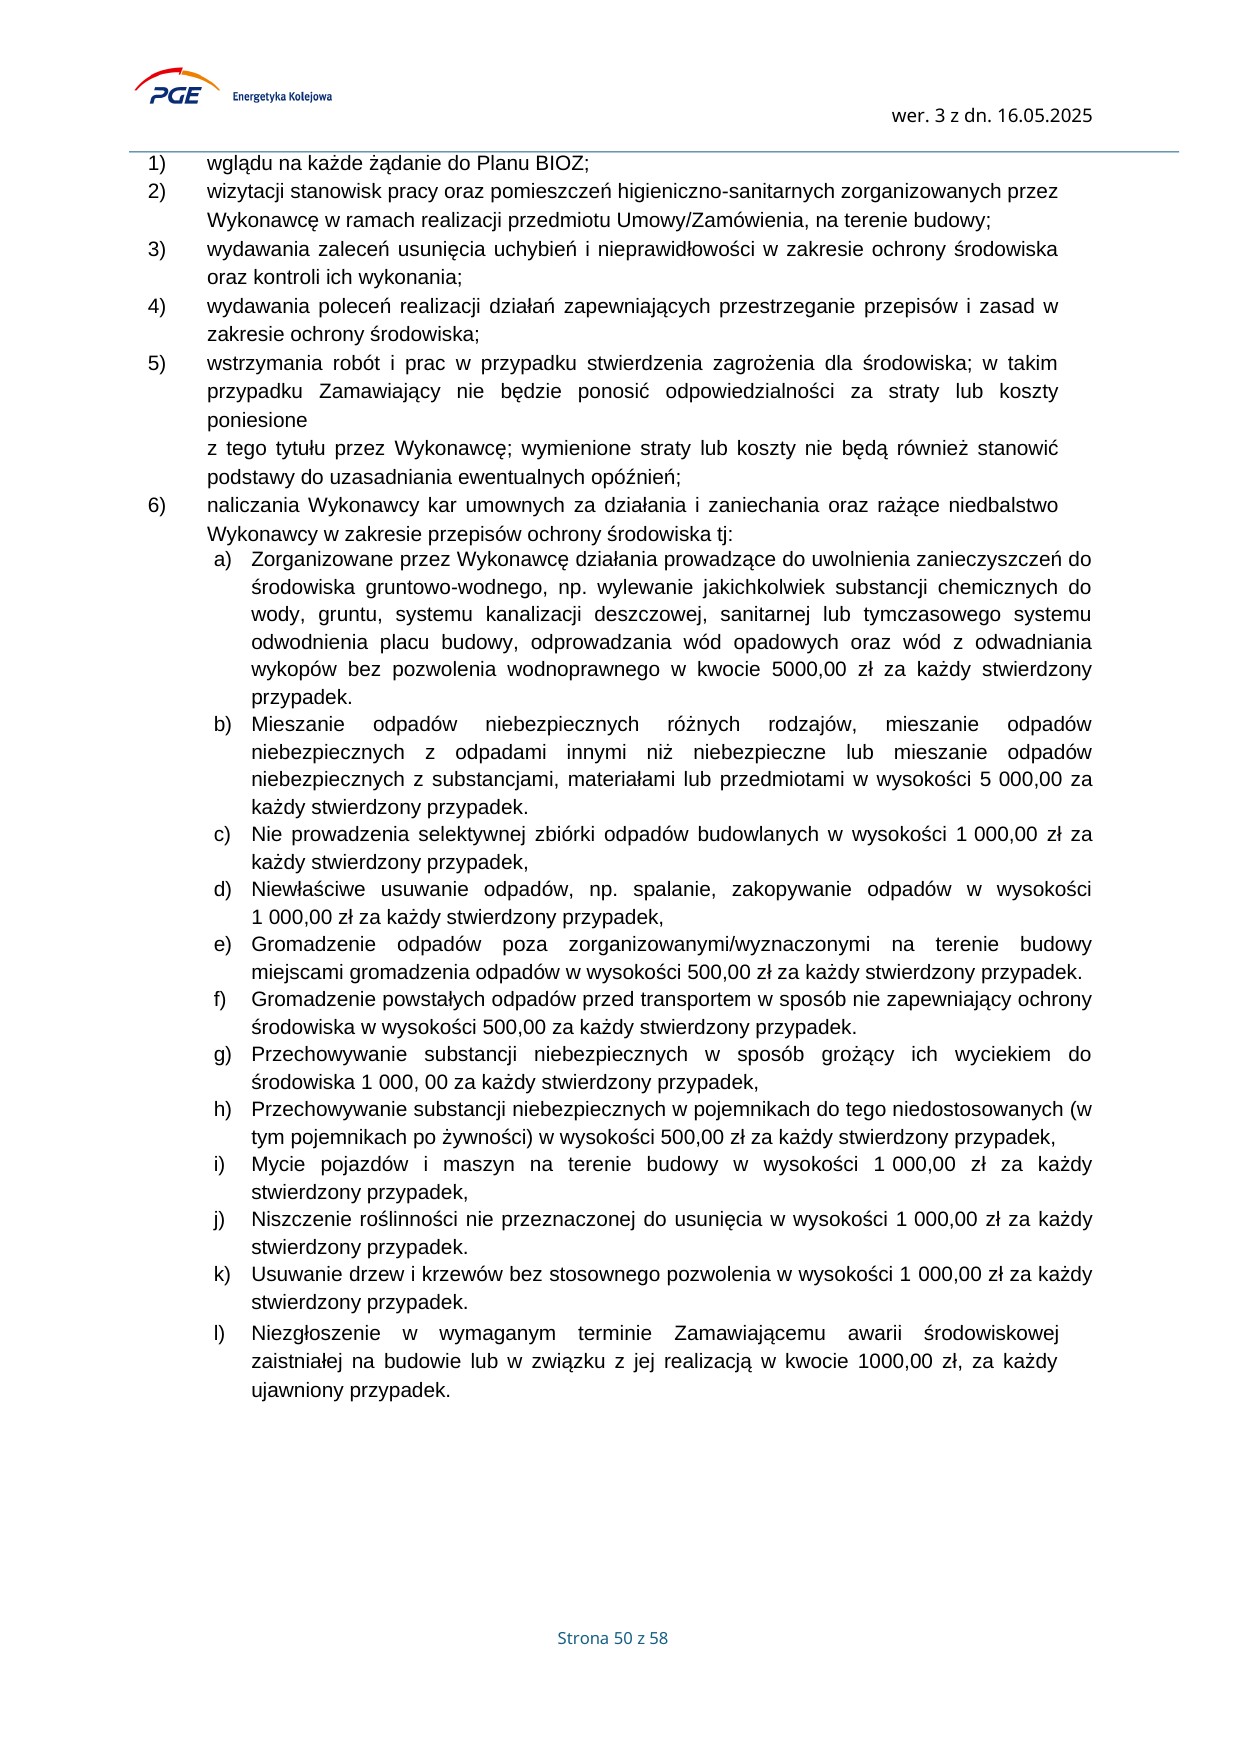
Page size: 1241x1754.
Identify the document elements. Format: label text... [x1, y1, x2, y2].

list Usuwanie drzew i krzewów bez stosownego pozwolenia w wysokości 1 000,00 zł za każdy stwierdzony przypadek. [213, 1262, 1093, 1314]
list Mieszanie odpadów niebezpiecznych różnych rodzajów, mieszanie odpadów niebezpiecznych z odpadami innymi niż niebezpieczne lub mieszanie odpadów niebezpiecznych z substancjami, materiałami lub przedmiotami w wysokości 5 000,00 za każdy stwierdzony przypadek. [213, 712, 1093, 819]
list wizytacji stanowisk pracy oraz pomieszczeń higieniczno-sanitarnych zorganizowanych przez Wykonawcę w ramach realizacji przedmiotu Umowy/Zamówienia, na terenie budowy; [148, 176, 1059, 233]
list Niszczenie roślinności nie przeznaczonej do usunięcia w wysokości 1 000,00 zł za każdy stwierdzony przypadek. [213, 1207, 1093, 1259]
list Niezgłoszenie w wymaganym terminie Zamawiającemu awarii środowiskowej zaistniałej na budowie lub w związku z jej realizacją w kwocie 1000,00 zł, za każdy ujawniony przypadek. [213, 1317, 1059, 1403]
picture [118, 51, 348, 123]
list Przechowywanie substancji niebezpiecznych w pojemnikach do tego niedostosowanych (w tym pojemnikach po żywności) w wysokości 500,00 zł za każdy stwierdzony przypadek, [213, 1097, 1093, 1149]
list wydawania zaleceń usunięcia uchybień i nieprawidłowości w zakresie ochrony środowiska oraz kontroli ich wykonania; [148, 233, 1059, 290]
list Gromadzenie odpadów poza zorganizowanymi/wyznaczonymi na terenie budowy miejscami gromadzenia odpadów w wysokości 500,00 zł za każdy stwierdzony przypadek. [213, 932, 1093, 984]
list Gromadzenie powstałych odpadów przed transportem w sposób nie zapewniający ochrony środowiska w wysokości 500,00 za każdy stwierdzony przypadek. [213, 987, 1093, 1039]
list naliczania Wykonawcy kar umownych za działania i zaniechania oraz rażące niedbalstwo Wykonawcy w zakresie przepisów ochrony środowiska tj: [148, 490, 1059, 547]
list Przechowywanie substancji niebezpiecznych w sposób grożący ich wyciekiem do środowiska 1 000, 00 za każdy stwierdzony przypadek, [213, 1042, 1093, 1094]
list Mycie pojazdów i maszyn na terenie budowy w wysokości 1 000,00 zł za każdy stwierdzony przypadek, [213, 1152, 1093, 1204]
list wglądu na każde żądanie do Planu BIOZ; [148, 148, 1059, 176]
list wydawania poleceń realizacji działań zapewniających przestrzeganie przepisów i zasad w zakresie ochrony środowiska; [148, 290, 1059, 347]
list Nie prowadzenia selektywnej zbiórki odpadów budowlanych w wysokości 1 000,00 zł za każdy stwierdzony przypadek, [213, 822, 1093, 874]
list Zorganizowane przez Wykonawcę działania prowadzące do uwolnienia zanieczyszczeń do środowiska gruntowo-wodnego, np. wylewanie jakichkolwiek substancji chemicznych do wody, gruntu, systemu kanalizacji deszczowej, sanitarnej lub tymczasowego systemu odwodnienia placu budowy, odprowadzania wód opadowych oraz wód z odwadniania wykopów bez pozwolenia wodnoprawnego w kwocie 5000,00 zł za każdy stwierdzony przypadek. [213, 547, 1093, 709]
list wstrzymania robót i prac w przypadku stwierdzenia zagrożenia dla środowiska; w takim przypadku Zamawiający nie będzie ponosić odpowiedzialności za straty lub koszty poniesione z tego tytułu przez Wykonawcę; wymienione straty lub koszty nie będą również stanowić podstawy do uzasadniania ewentualnych opóźnień; [148, 347, 1059, 490]
list Niewłaściwe usuwanie odpadów, np. spalanie, zakopywanie odpadów w wysokości 1 000,00 zł za każdy stwierdzony przypadek, [213, 877, 1093, 929]
